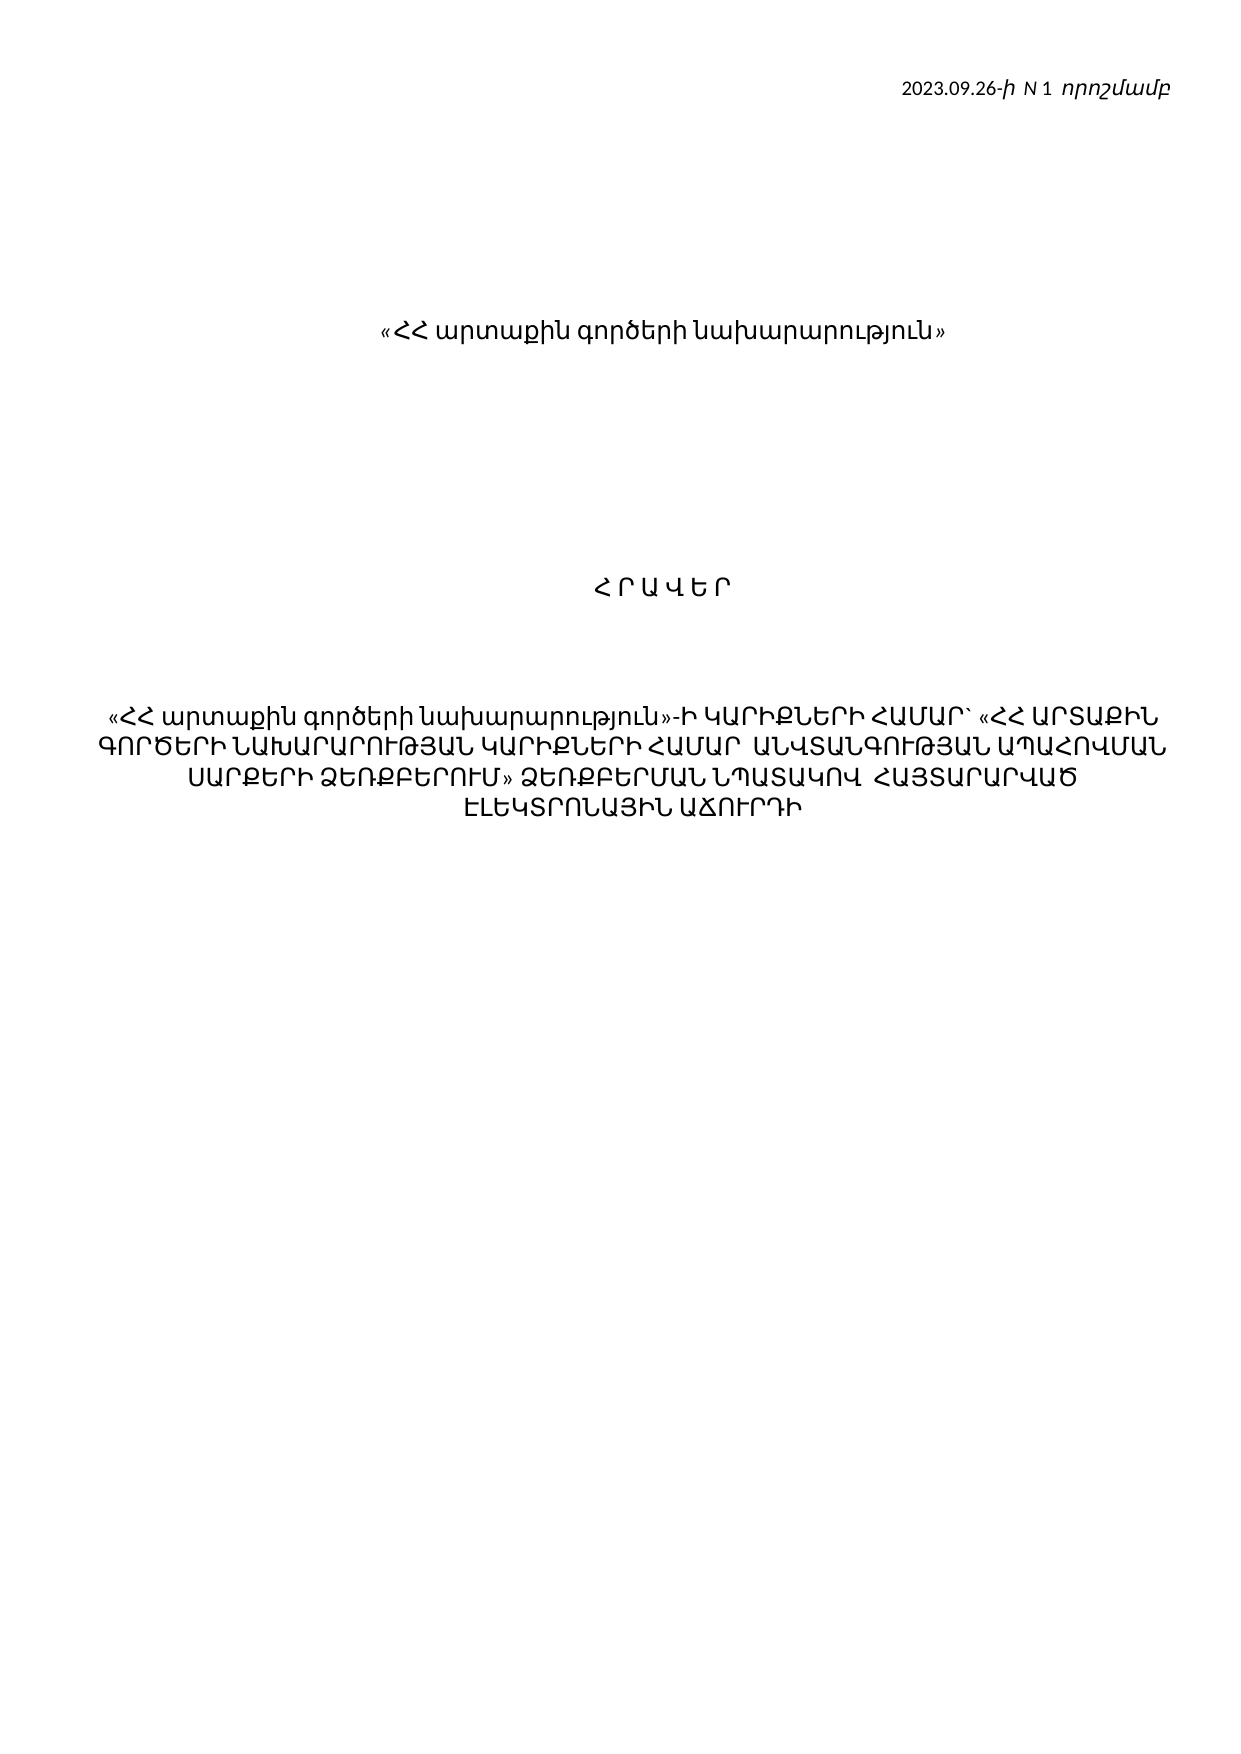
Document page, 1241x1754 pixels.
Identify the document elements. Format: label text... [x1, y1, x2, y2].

text Հ Ր Ա Վ Ե Ր [94, 572, 1172, 602]
text «ՀՀ արտաքին գործերի նախարարություն»-Ի ԿԱՐԻՔՆԵՐԻ ՀԱՄԱՐ` «ՀՀ ԱՐՏԱՔԻՆ ԳՈՐԾԵՐԻ ՆԱԽԱՐԱՐՈՒԹՅԱՆ ԿԱՐԻՔՆԵՐԻ ՀԱՄԱՐ ԱՆՎՏԱՆԳՈՒԹՅԱՆ ԱՊԱՀՈՎՄԱՆ ՍԱՐՔԵՐԻ ՁԵՌՔԲԵՐՈՒՄ» ՁԵՌՔԲԵՐՄԱՆ ՆՊԱՏԱԿՈՎ ՀԱՅՏԱՐԱՐՎԱԾ ԷԼԵԿՏՐՈՆԱՅԻՆ ԱՃՈՒՐԴԻ [94, 701, 1172, 823]
text « ՀՀ արտաքին գործերի նախարարություն» [94, 316, 1172, 346]
text 2023.09.26 -ի N 1 որոշմամբ [94, 75, 1171, 100]
